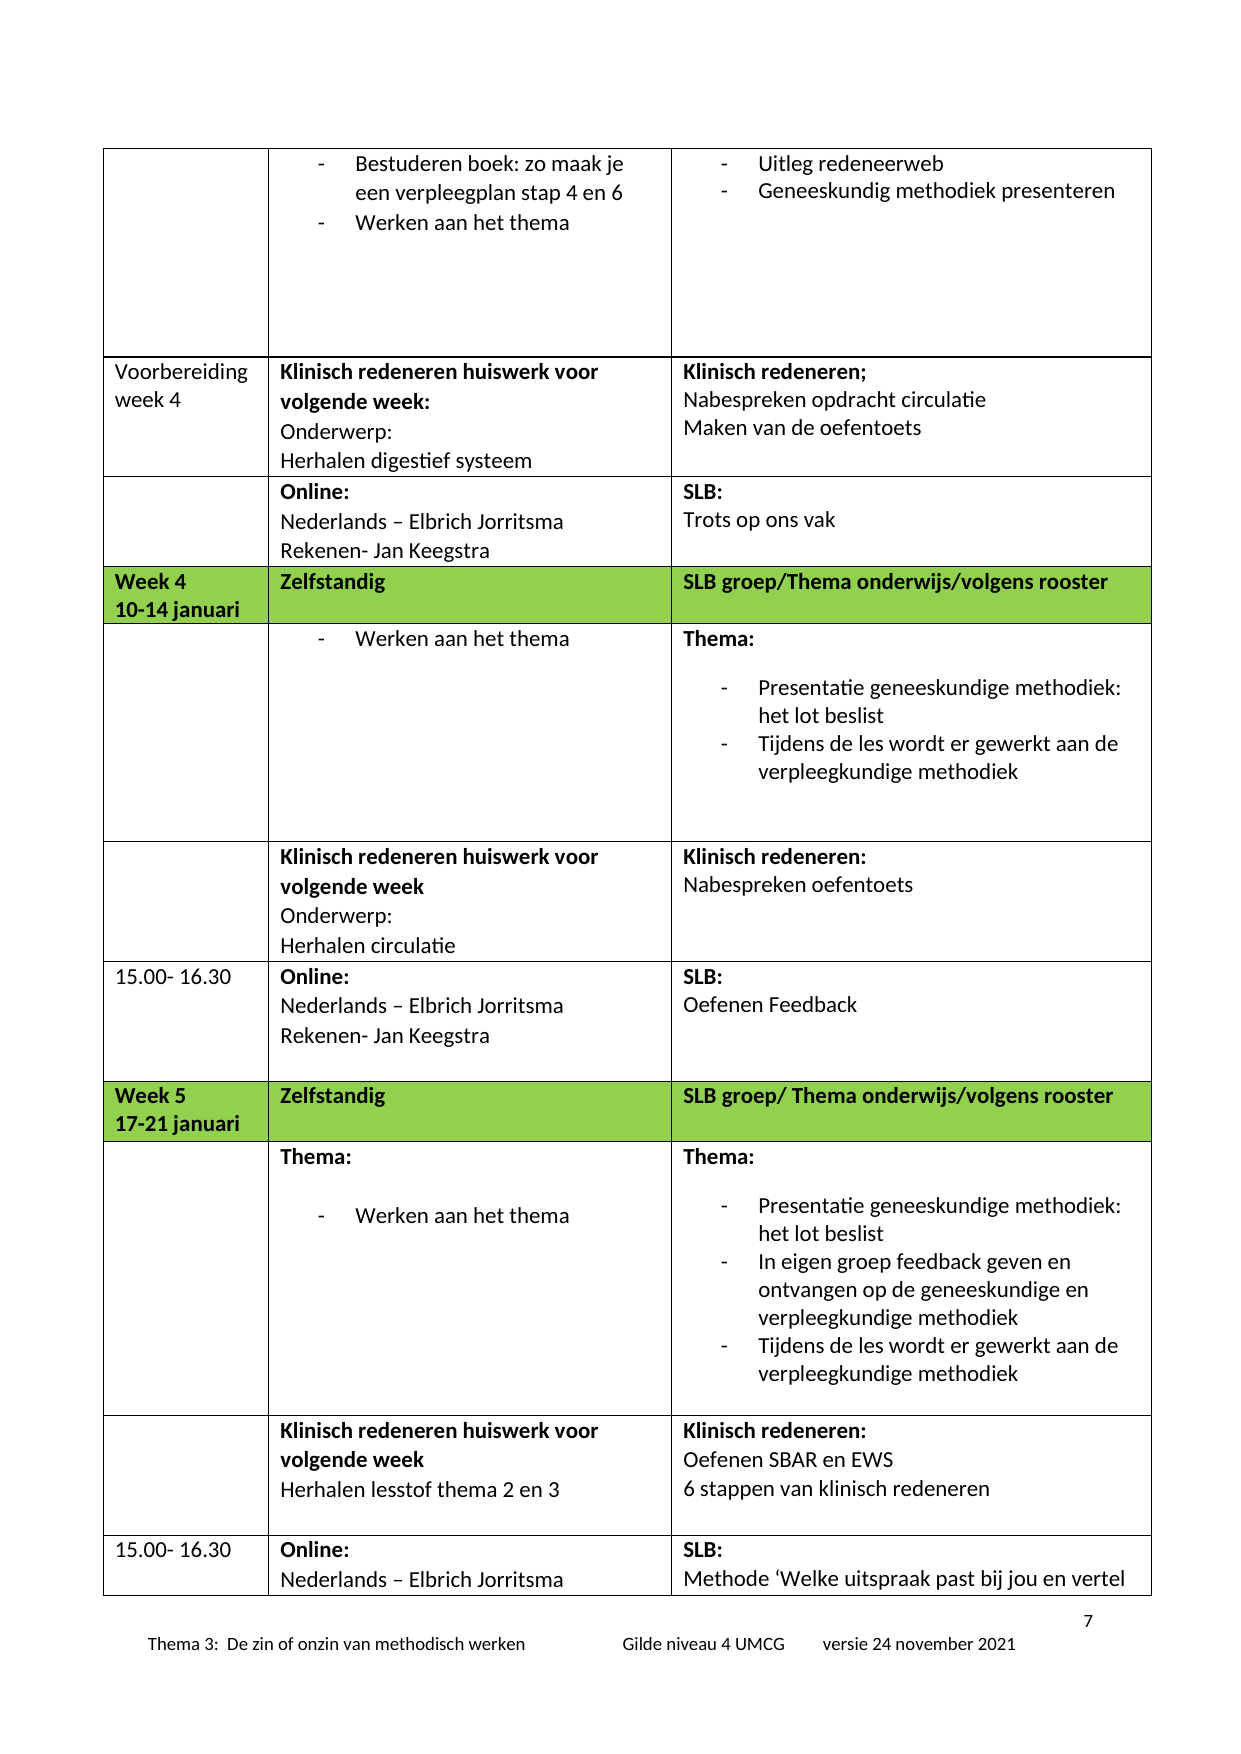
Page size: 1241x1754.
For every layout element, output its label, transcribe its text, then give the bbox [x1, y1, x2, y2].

table_cell Klinisch redeneren huiswerk voor volgende week Onderwerp: Herhalen circulatie [269, 842, 671, 961]
table_cell [104, 624, 268, 841]
table_cell SLB: Oefenen Feedback [672, 962, 1151, 1081]
table_cell [104, 1416, 268, 1534]
table_cell Zelfstandig [269, 1082, 671, 1141]
table_cell Klinisch redeneren: Nabespreken oefentoets [672, 842, 1151, 961]
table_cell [269, 1536, 671, 1595]
table_cell [104, 477, 268, 566]
table_cell [104, 149, 268, 356]
table_cell [104, 1142, 268, 1415]
table_cell Werken aan het thema [269, 624, 671, 841]
table_cell Zelfstandig [269, 567, 671, 623]
table_cell [104, 842, 268, 961]
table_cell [269, 149, 671, 356]
table_cell Klinisch redeneren; Nabespreken opdracht circulatie Maken van de oefentoets [672, 358, 1151, 476]
table_cell SLB: Trots op ons vak [672, 477, 1151, 566]
table_cell Klinisch redeneren: Oefenen SBAR en EWS 6 stappen van klinisch redeneren [672, 1416, 1151, 1534]
table_cell Week 4 10-14 januari [104, 567, 268, 623]
table_cell Thema: Presentatie geneeskundige methodiek: het lot beslist In eigen groep feedback geven en ontvangen op de geneeskundige en verpleegkundige methodiek Tijdens de les wordt er gewerkt aan de verpleegkundige methodiek [672, 1142, 1151, 1415]
table_cell Klinisch redeneren huiswerk voor volgende week: Onderwerp: Herhalen digestief systeem [269, 358, 671, 476]
table_cell Week 5 17-21 januari [104, 1082, 268, 1141]
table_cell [672, 149, 1151, 356]
table_cell 15.00- 16.30 [104, 1536, 268, 1595]
table_cell SLB groep/ Thema onderwijs/volgens rooster [672, 1082, 1151, 1141]
table_cell Online: Nederlands – Elbrich Jorritsma Rekenen- Jan Keegstra [269, 477, 671, 566]
table_cell Thema: Presentatie geneeskundige methodiek: het lot beslist Tijdens de les wordt er gewerkt aan de verpleegkundige methodiek [672, 624, 1151, 841]
table_cell Online: Nederlands – Elbrich Jorritsma Rekenen- Jan Keegstra [269, 962, 671, 1081]
table_cell Klinisch redeneren huiswerk voor volgende week Herhalen lesstof thema 2 en 3 [269, 1416, 671, 1534]
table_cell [672, 1536, 1151, 1595]
table_cell SLB groep/Thema onderwijs/volgens rooster [672, 567, 1151, 623]
table_cell Voorbereiding week 4 [104, 358, 268, 476]
table_cell Thema: Werken aan het thema [269, 1142, 671, 1415]
table_cell 15.00- 16.30 [104, 962, 268, 1081]
